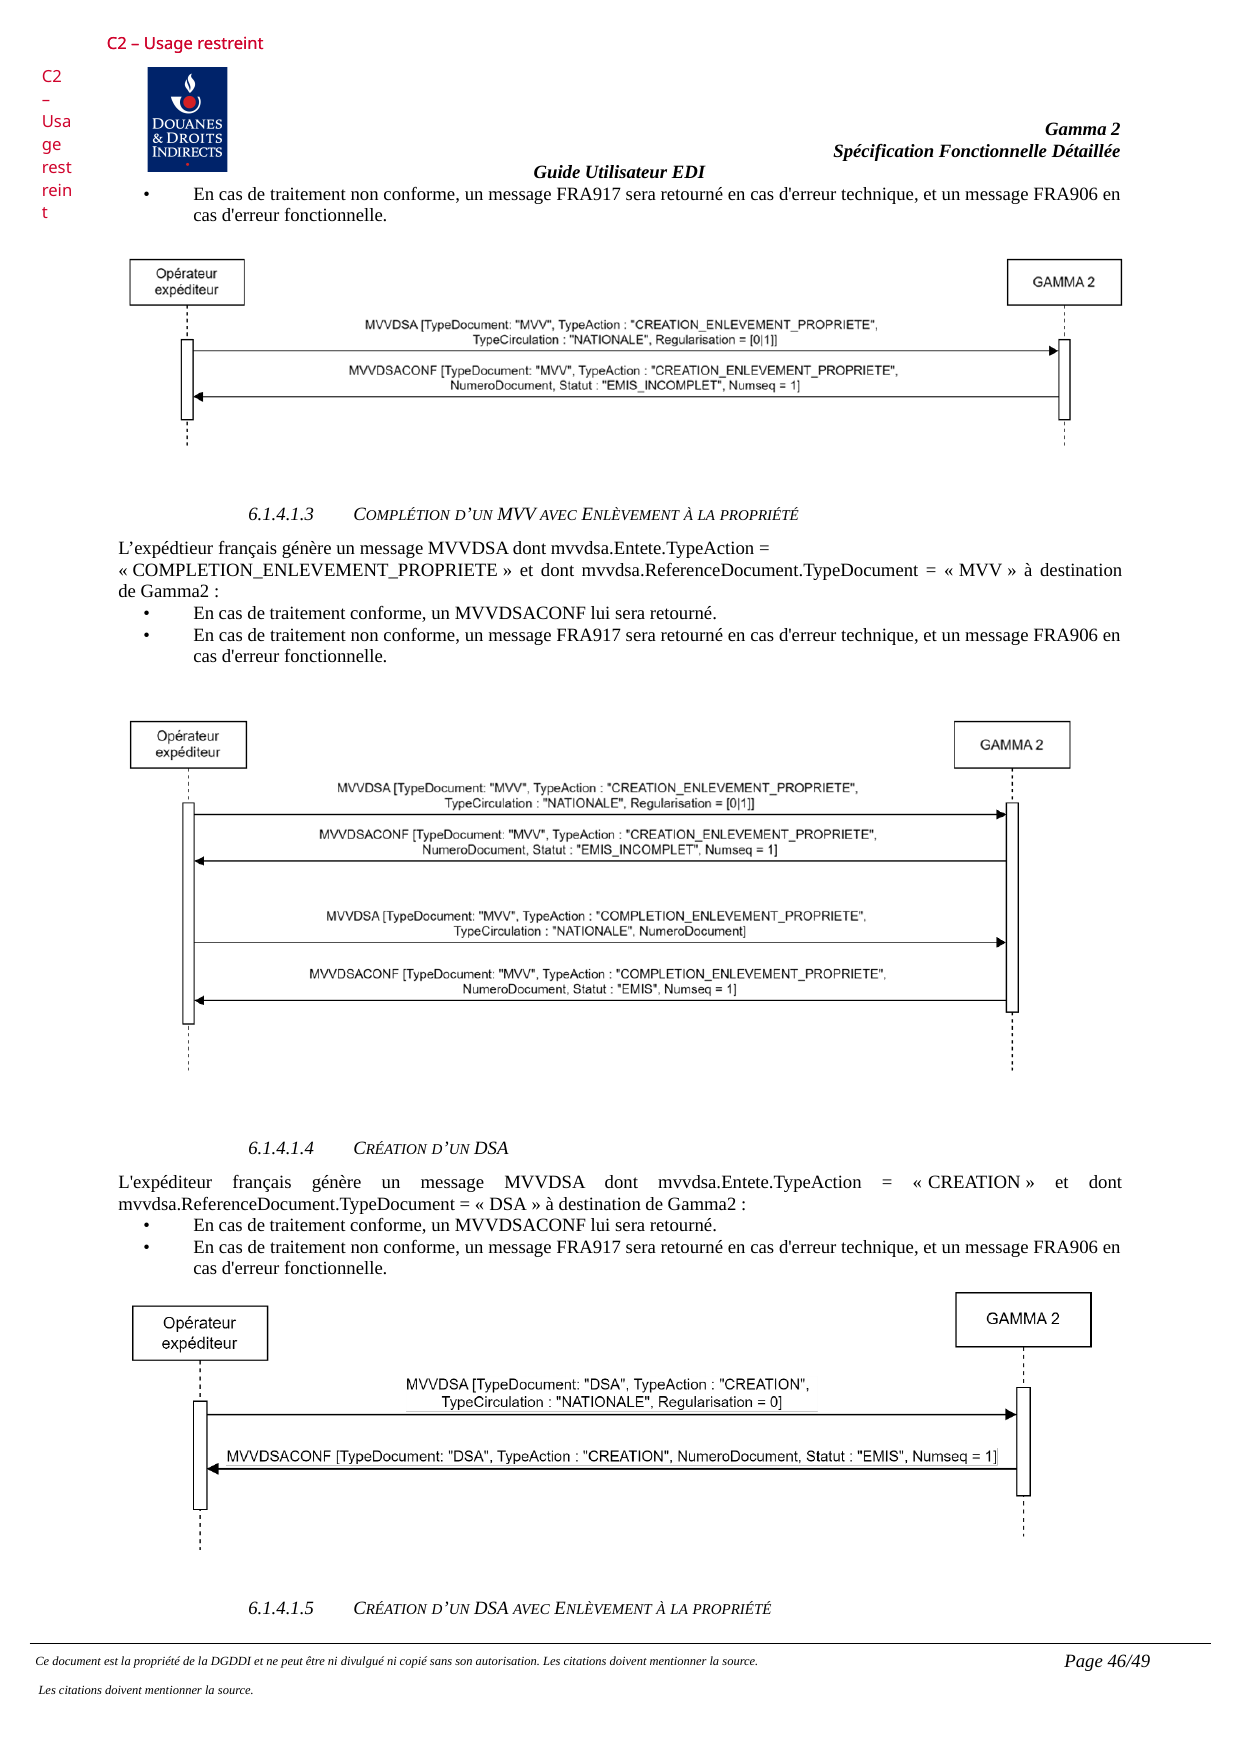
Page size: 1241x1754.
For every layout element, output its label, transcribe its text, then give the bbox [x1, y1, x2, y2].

list En cas de traitement conforme, un MVVDSACONF lui sera retourné. [143, 602, 1122, 623]
text « COMPLETION_ENLEVEMENT_PROPRIETE » et dont mvvdsa.ReferenceDocument.TypeDocument = « MVV » à destination de Gamma2 : [118, 559, 1122, 602]
subtitle Création d’un DSA [248, 1137, 1122, 1158]
list En cas de traitement non conforme, un message FRA917 sera retourné en cas d'erreur technique, et un message FRA906 en cas d'erreur fonctionnelle. [143, 183, 1122, 226]
list En cas de traitement non conforme, un message FRA917 sera retourné en cas d'erreur technique, et un message FRA906 en cas d'erreur fonctionnelle. [143, 1236, 1122, 1279]
picture [118, 709, 1104, 1082]
picture [118, 247, 1133, 448]
subtitle Complétion d’un MVV avec Enlèvement à la propriété [248, 503, 1122, 525]
subtitle Création d’un DSA avec Enlèvement à la propriété [248, 1597, 1122, 1619]
text L’expédtieur français génère un message MVVDSA dont mvvdsa.Entete.TypeAction = [118, 537, 1122, 559]
list En cas de traitement non conforme, un message FRA917 sera retourné en cas d'erreur technique, et un message FRA906 en cas d'erreur fonctionnelle. [143, 623, 1122, 667]
text L'expéditeur français génère un message MVVDSA dont mvvdsa.Entete.TypeAction = « CREATION » et dont mvvdsa.ReferenceDocument.TypeDocument = « DSA » à destination de Gamma2 : [118, 1171, 1122, 1214]
list En cas de traitement conforme, un MVVDSACONF lui sera retourné. [143, 1214, 1122, 1236]
picture [118, 1278, 1104, 1564]
picture [147, 67, 228, 172]
